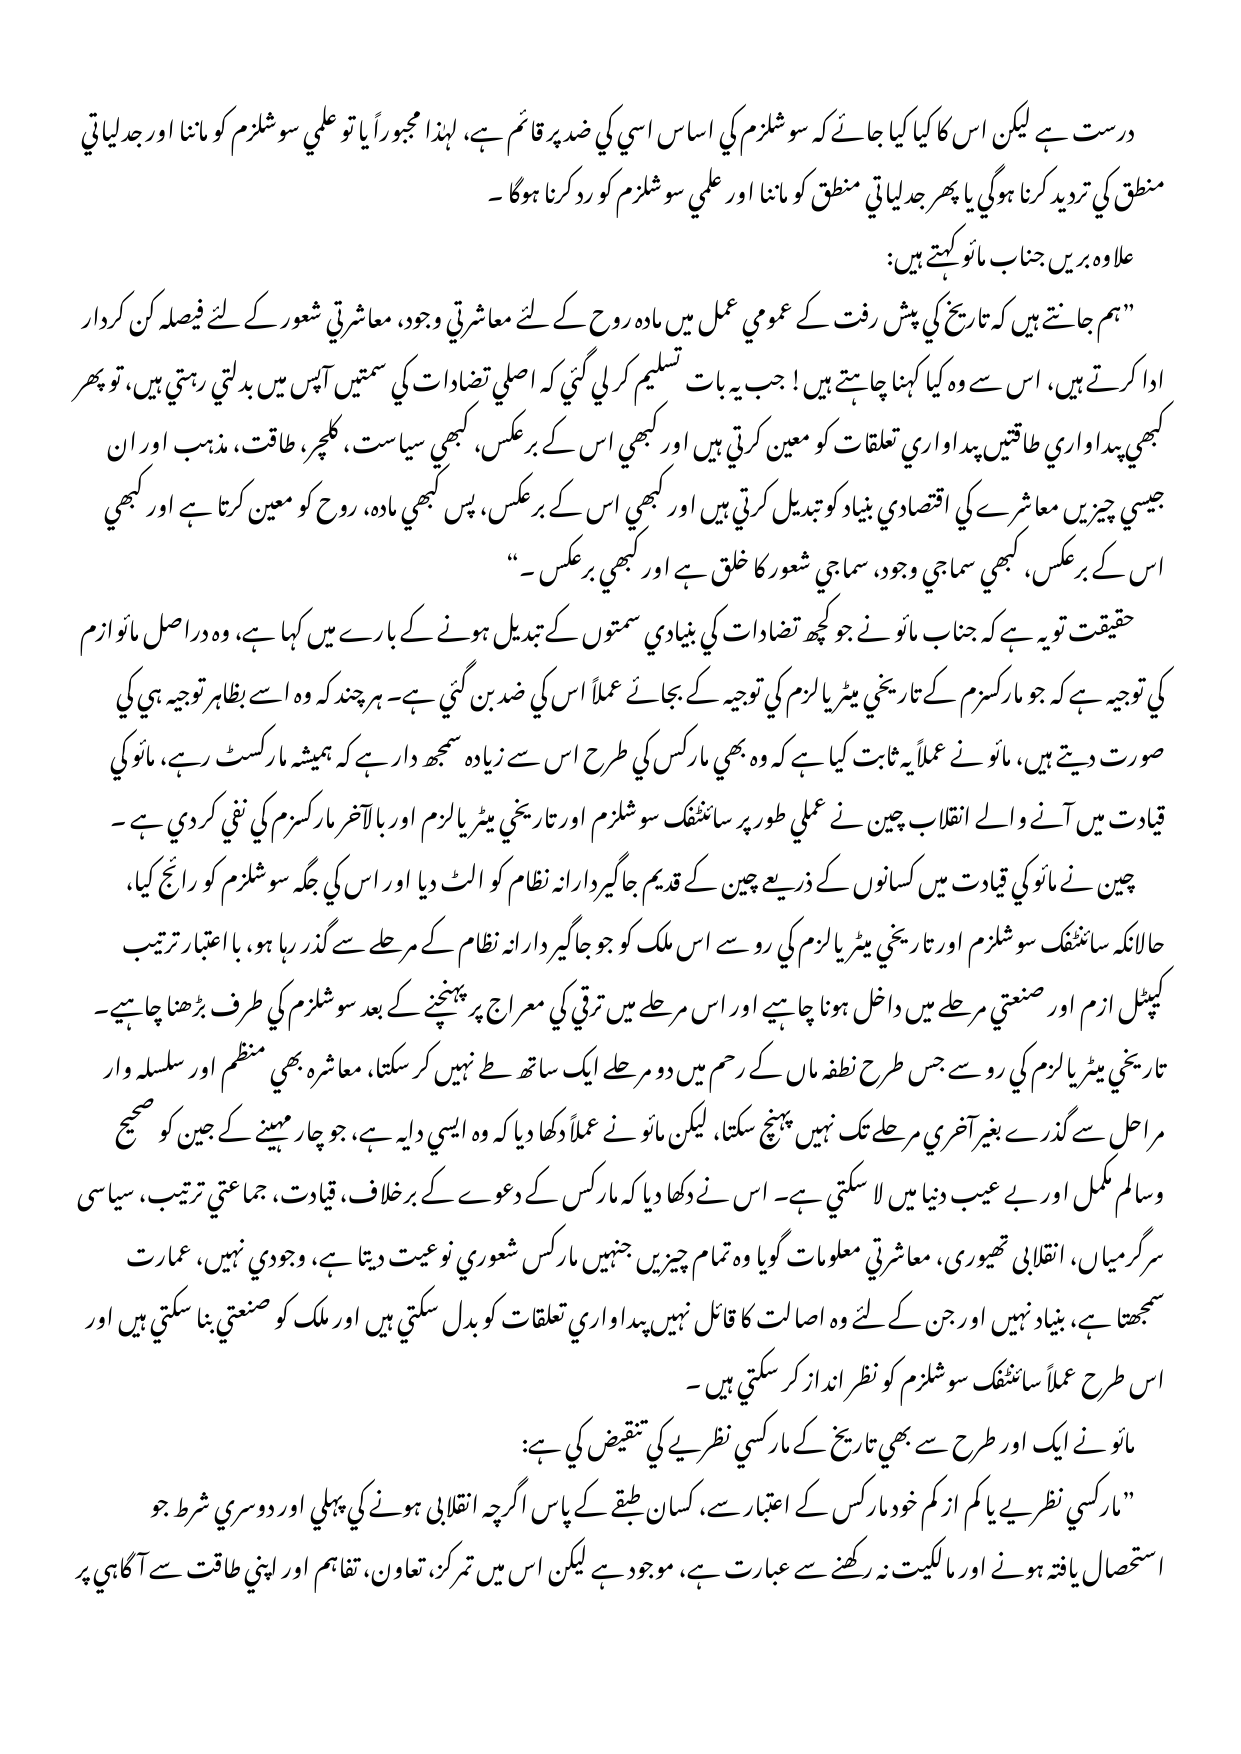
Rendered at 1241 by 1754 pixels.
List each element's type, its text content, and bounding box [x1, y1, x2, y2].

text درست ہے ليكن اس كا كيا كيا جائے كہ سوشلزم كي اساس اسي كي ضد پر قائم ہے، لہٰذا مجبوراً يا تو علمي سوشلزم كو ماننا اور جدلياتي منطق كي ترديد كرنا ہوگي يا پھر جدلياتي منطق كو ماننا اور علمي سوشلزم كو رد كرنا ہوگا ۔ [75, 94, 1165, 219]
text ”ہم جانتے ہيں كہ تاريخ كي پىش رفت كے عمومي عمل ميں مادہ روح كے لئے معاشرتي وجود، معاشرتي شعور كے لئے فيصلہ كن كردار ادا كرتے ہيں، اس سے وہ كيا كہنا چاہتے ہيں! جب يہ بات تسليم كر لي گئي كہ اصلي تضادات كي سمتيں آپس ميں بدلتي رہتي ہيں، تو پھر كبھي پىداواري طاقتيں پىداواري تعلقات كو معين كرتي ہيں اور كبھي اس كے برعكس، كبھي سياست، كلچر، طاقت، مذہب اور ان جيسي چيزيں معاشرے كي اقتصادي بنياد كو تبديل كرتي ہيں اور كبھي اس كے برعكس، پس كبھي مادہ، روح كو معين كرتا ہے اور كبھي اس كے برعكس، كبھي سماجي وجود، سماجي شعور كا خلق ہے اور كبھي برعكس ۔“ [75, 281, 1165, 594]
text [75, 1469, 1165, 1594]
text چين نے مائو كي قيادت ميں كسانوں كے ذريعے چين كے قديم جاگيردارانہ نظام كو الٹ ديا اور اس كي جگہ سوشلزم كو رائج كيا، حالانكہ سائنٹفك سوشلزم اور تاريخي ميٹريالزم كي رو سے اس ملك كو جو جاگير دارانہ نظام كے مرحلے سے گذر رہا ہو، بااعتبار ترتيب كيپٹل ازم اور صنعتي مرحلے ميں داخل ہونا چاہيے اور اس مرحلے ميں ترقي كي معراج پر پہنچنے كے بعد سوشلزم كي طرف بڑھنا چاہيے۔ تاريخي ميٹريالزم كي رو سے جس طرح نطفہ ماں كے رحم ميں دو مرحلے ايك ساتھ طے نہيں كر سكتا، معاشرہ بھي منظم اور سلسلہ وار مراحل سے گذرے بغيرآخري مرحلے تك نہيں پہنچ سكتا، ليكن مائو نے عملاً دكھا ديا كہ وہ ايسي دايہ ہے، جو چار مہينے كے جين كو صحيح وسالم مكمل اور بے عيب دنيا ميں لا سكتي ہے۔ اس نے دكھا ديا كہ ماركس كے دعوے كے برخلاف، قيادت، جماعتي ترتيب، سياسى سرگرمياں، انقلابى تھيورى، معاشرتي معلومات گويا وہ تمام چيزيں جنہيں ماركس شعوري نوعيت ديتا ہے، وجودي نہيں، عمارت سمجھتا ہے، بنياد نہيں اور جن كے لئے وہ اصالت كا قائل نہيں پىداواري تعلقات كو بدل سكتي ہيں اور ملك كو صنعتي بنا سكتي ہيں اور اس طرح عملاً سائنٹفك سوشلزم كو نظر انداز كر سكتي ہيں ۔ [75, 844, 1165, 1406]
text علاوہ بر يں جناب مائو كہتے ہيں: [75, 219, 1165, 281]
text حقيقت تو يہ ہے كہ جناب مائو نے جو كچھ تضادات كي بنيادي سمتوں كے تبديل ہونے كے بارے ميں كہا ہے، وہ دراصل مائوازم كي توجيہ ہے كہ جو ماركسزم كے تاريخي ميٹريالزم كي توجيہ كے بجائے عملاً اس كي ضد بن گئي ہے۔ ہر چند كہ وہ اسے بظاہر توجيہ ہي كي صورت ديتے ہيں، مائو نے عملاً يہ ثابت كيا ہے كہ وہ بھي ماركس كي طرح اس سے زيادہ سمجھ دار ہے كہ ہميشہ ماركسٹ رہے، مائو كي قيادت ميں آنے والے انقلاب چين نے عملي طور پر سائنٹفك سوشلزم اور تاريخي ميٹريالزم اور بالآخر ماركسزم كي نفي كر دي ہے ۔ [75, 594, 1165, 844]
text مائو نے ايك اور طرح سے بھي تاريخ كے ماركسي نظريے كي تنقيض كي ہے: [75, 1406, 1165, 1469]
